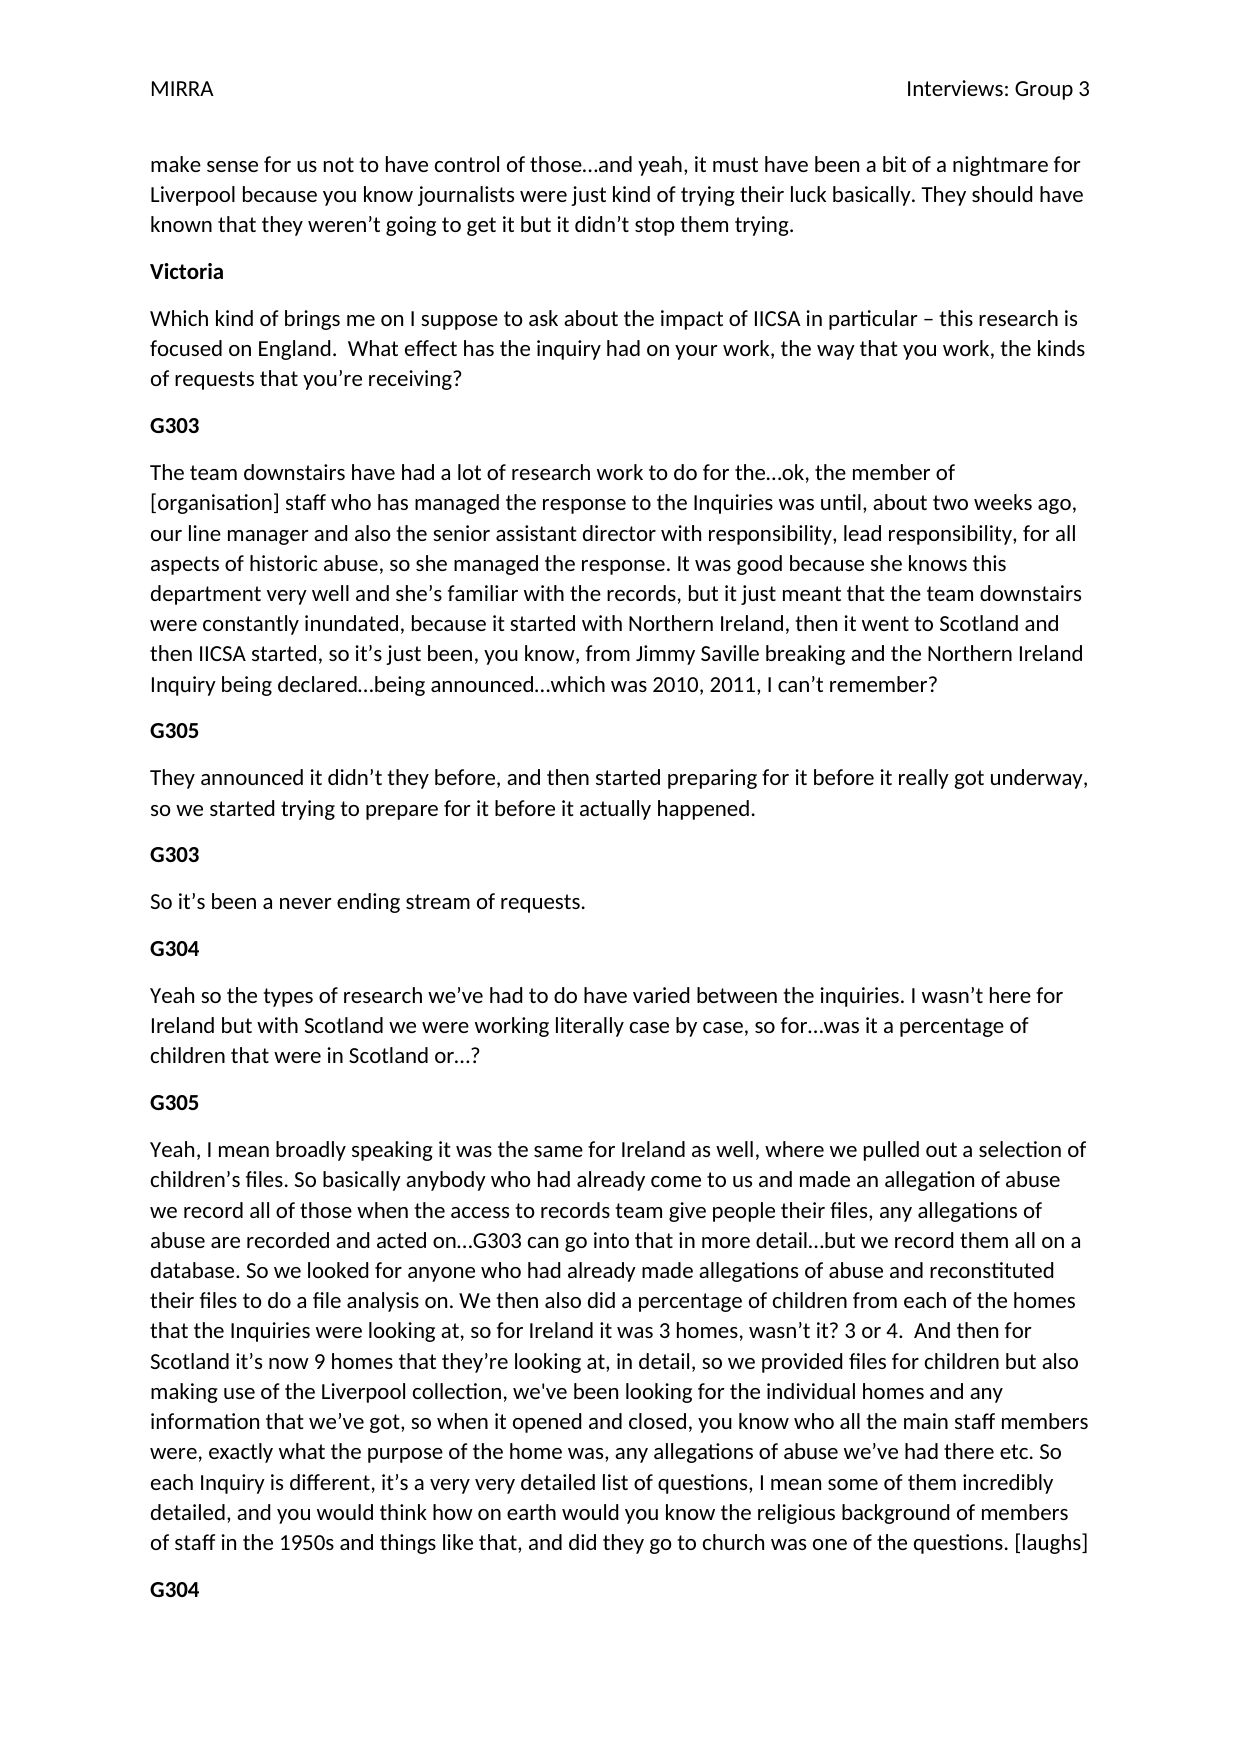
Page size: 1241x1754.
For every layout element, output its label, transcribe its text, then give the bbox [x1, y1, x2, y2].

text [150, 150, 1090, 238]
text They announced it didn’t they before, and then started preparing for it before it really got underway, so we started trying to prepare for it before it actually happened. [150, 763, 1090, 822]
text G303 [150, 841, 1090, 869]
text Yeah, I mean broadly speaking it was the same for Ireland as well, where we pulled out a selection of children’s files. So basically anybody who had already come to us and made an allegation of abuse we record all of those when the access to records team give people their files, any allegations of abuse are recorded and acted on…G303 can go into that in more detail…but we record them all on a database. So we looked for anyone who had already made allegations of abuse and reconstituted their files to do a file analysis on. We then also did a percentage of children from each of the homes that the Inquiries were looking at, so for Ireland it was 3 homes, wasn’t it? 3 or 4. And then for Scotland it’s now 9 homes that they’re looking at, in detail, so we provided files for children but also making use of the Liverpool collection, we've been looking for the individual homes and any information that we’ve got, so when it opened and closed, you know who all the main staff members were, exactly what the purpose of the home was, any allegations of abuse we’ve had there etc. So each Inquiry is different, it’s a very very detailed list of questions, I mean some of them incredibly detailed, and you would think how on earth would you know the religious background of members of staff in the 1950s and things like that, and did they go to church was one of the questions. [laughs] [150, 1135, 1090, 1556]
text So it’s been a never ending stream of requests. [150, 887, 1090, 916]
text Victoria [150, 257, 1090, 285]
text G303 [150, 411, 1090, 439]
text G304 [150, 934, 1090, 962]
text G305 [150, 717, 1090, 745]
text The team downstairs have had a lot of research work to do for the…ok, the member of [organisation] staff who has managed the response to the Inquiries was until, about two weeks ago, our line manager and also the senior assistant director with responsibility, lead responsibility, for all aspects of historic abuse, so she managed the response. It was good because she knows this department very well and she’s familiar with the records, but it just meant that the team downstairs were constantly inundated, because it started with Northern Ireland, then it went to Scotland and then IICSA started, so it’s just been, you know, from Jimmy Saville breaking and the Northern Ireland Inquiry being declared…being announced…which was 2010, 2011, I can’t remember? [150, 458, 1090, 698]
text Yeah so the types of research we’ve had to do have varied between the inquiries. I wasn’t here for Ireland but with Scotland we were working literally case by case, so for…was it a percentage of children that were in Scotland or…? [150, 981, 1090, 1070]
text G304 [150, 1575, 1090, 1603]
text G305 [150, 1088, 1090, 1117]
text Which kind of brings me on I suppose to ask about the impact of IICSA in particular – this research is focused on England. What effect has the inquiry had on your work, the way that you work, the kinds of requests that you’re receiving? [150, 304, 1090, 393]
